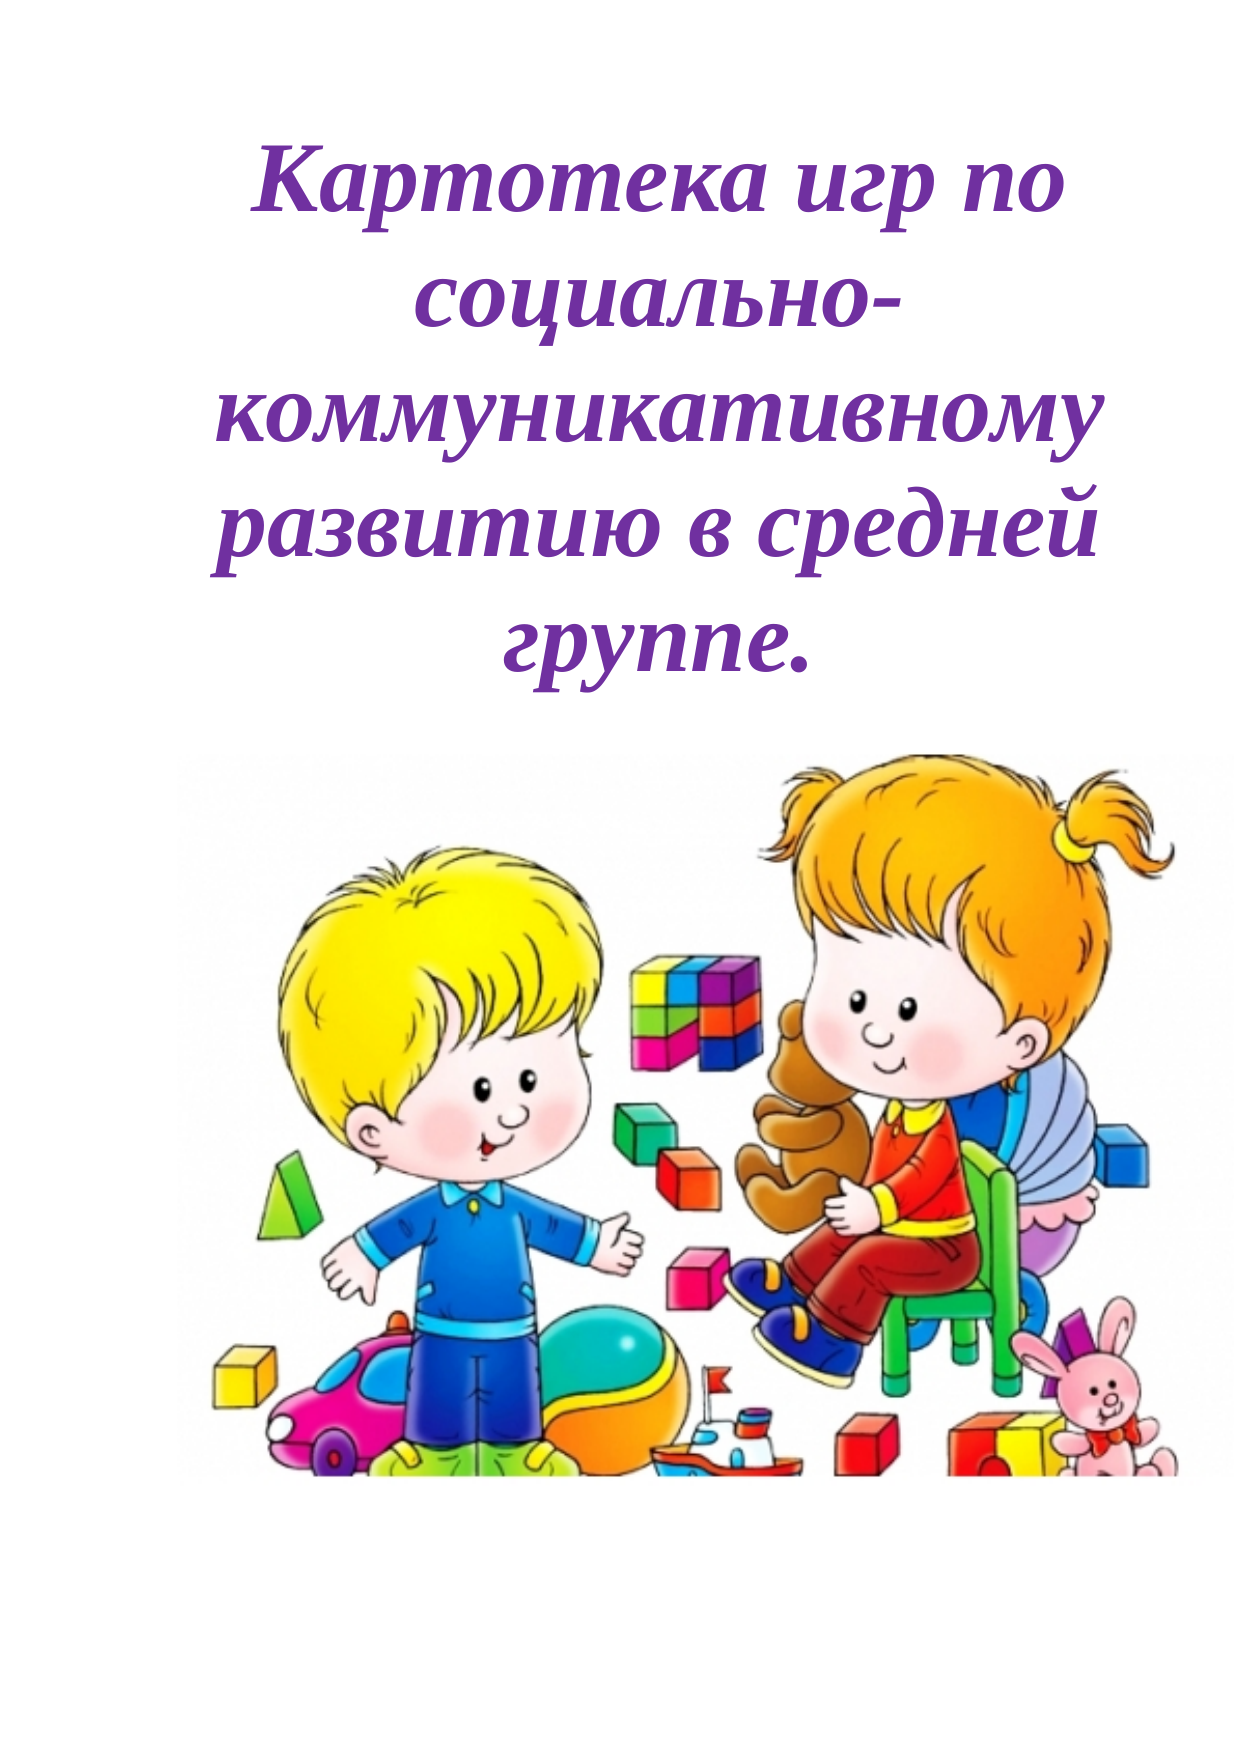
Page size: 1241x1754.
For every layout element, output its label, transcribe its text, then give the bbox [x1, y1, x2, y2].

picture [177, 722, 1234, 1510]
text Картотека игр по социально-коммуникативному развитию в средней группе. [177, 118, 1152, 693]
